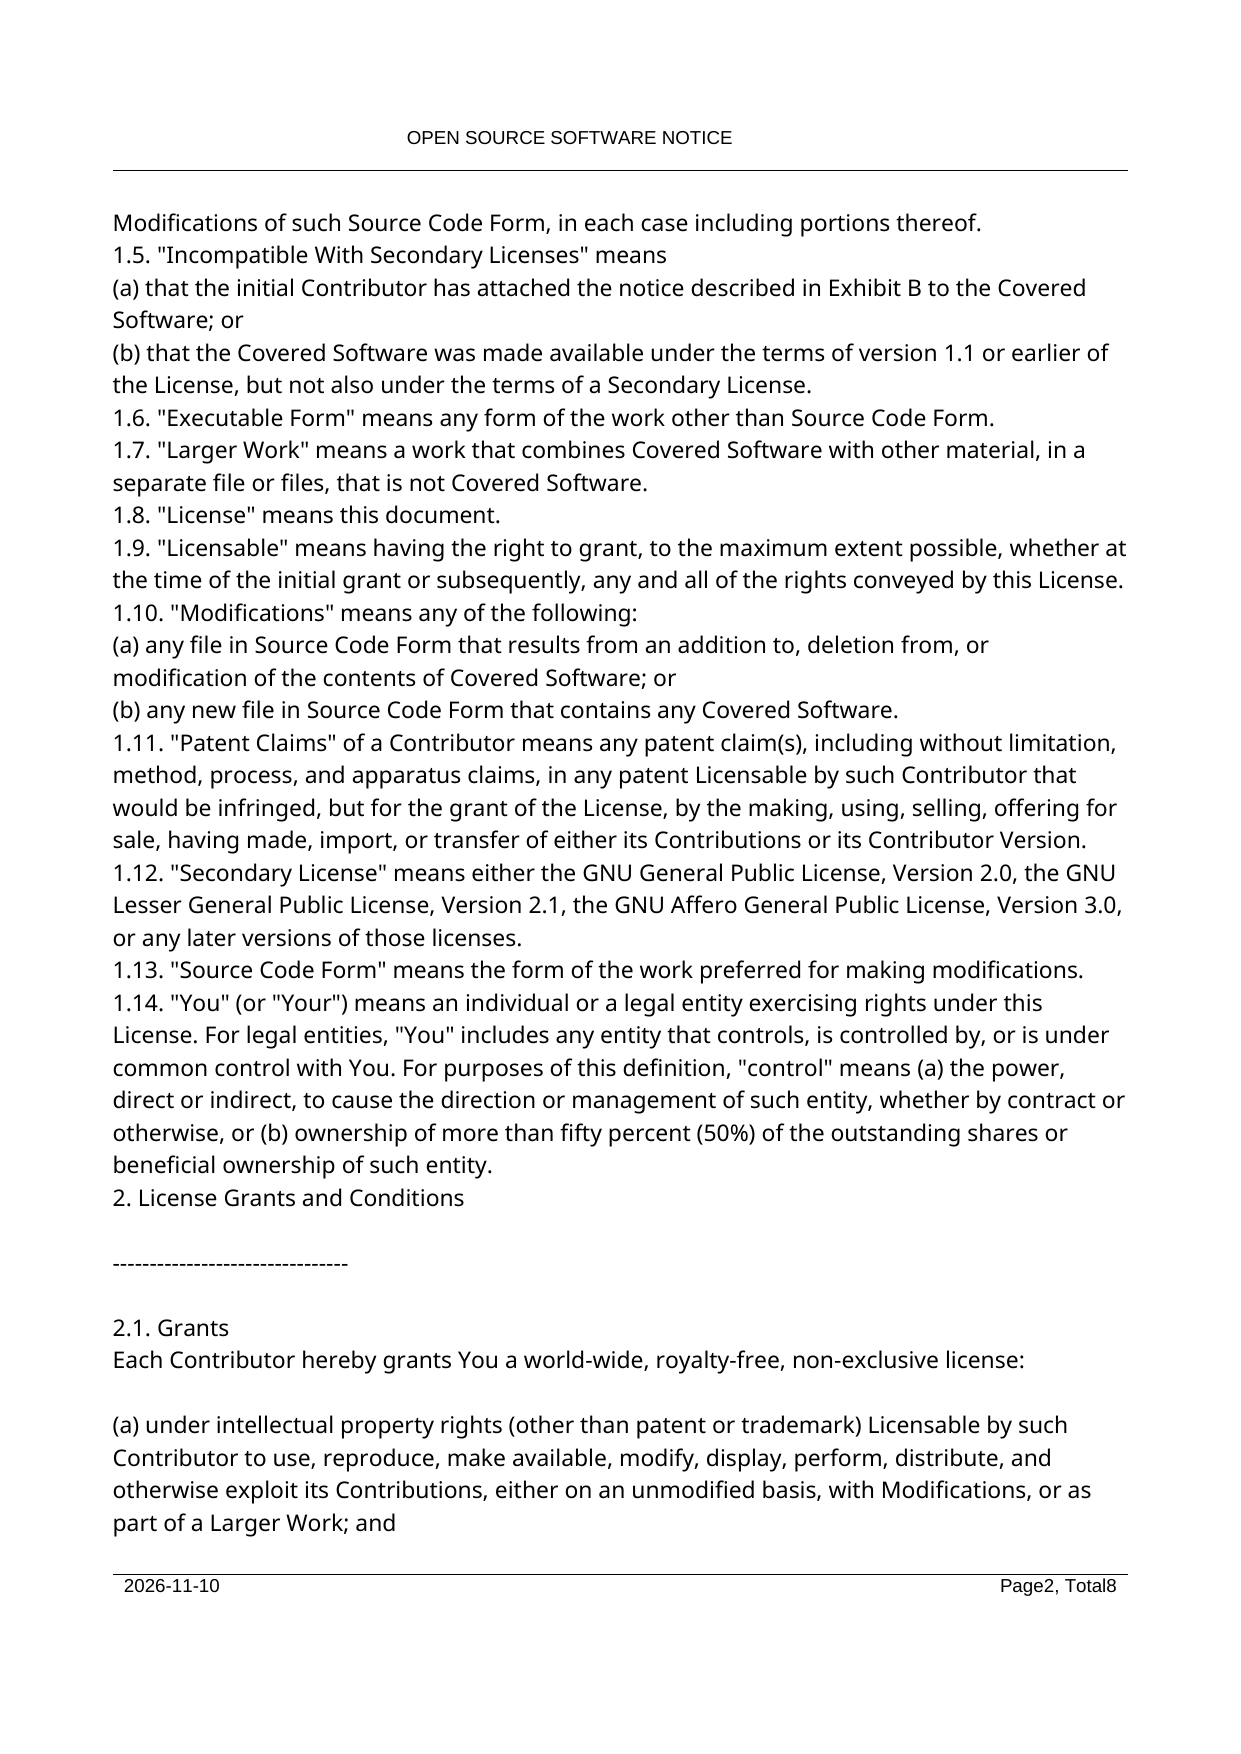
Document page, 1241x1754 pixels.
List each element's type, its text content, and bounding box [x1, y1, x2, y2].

text 1.12. "Secondary License" means either the GNU General Public License, Version 2.0, the GNU Lesser General Public License, Version 2.1, the GNU Affero General Public License, Version 3.0, or any later versions of those licenses. [112, 856, 1128, 954]
text 1.10. "Modifications" means any of the following: [112, 596, 1128, 629]
text (b) any new file in Source Code Form that contains any Covered Software. [112, 694, 1128, 726]
text Each Contributor hereby grants You a world-wide, royalty-free, non-exclusive license: [112, 1344, 1128, 1376]
text 1.9. "Licensable" means having the right to grant, to the maximum extent possible, whether at the time of the initial grant or subsequently, any and all of the rights conveyed by this License. [112, 531, 1128, 596]
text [112, 206, 1128, 239]
text 1.5. "Incompatible With Secondary Licenses" means [112, 239, 1128, 271]
text (a) that the initial Contributor has attached the notice described in Exhibit B to the Covered Software; or [112, 271, 1128, 336]
text (a) any file in Source Code Form that results from an addition to, deletion from, or modification of the contents of Covered Software; or [112, 629, 1128, 694]
text (b) that the Covered Software was made available under the terms of version 1.1 or earlier of the License, but not also under the terms of a Secondary License. [112, 336, 1128, 401]
text 1.7. "Larger Work" means a work that combines Covered Software with other material, in a separate file or files, that is not Covered Software. [112, 434, 1128, 499]
text (a) under intellectual property rights (other than patent or trademark) Licensable by such Contributor to use, reproduce, make available, modify, display, perform, distribute, and otherwise exploit its Contributions, either on an unmodified basis, with Modifications, or as part of a Larger Work; and [112, 1409, 1128, 1539]
text 1.11. "Patent Claims" of a Contributor means any patent claim(s), including without limitation, method, process, and apparatus claims, in any patent Licensable by such Contributor that would be infringed, but for the grant of the License, by the making, using, selling, offering for sale, having made, import, or transfer of either its Contributions or its Contributor Version. [112, 726, 1128, 856]
text -------------------------------- [112, 1246, 1128, 1279]
text 1.8. "License" means this document. [112, 499, 1128, 531]
text 1.14. "You" (or "Your") means an individual or a legal entity exercising rights under this License. For legal entities, "You" includes any entity that controls, is controlled by, or is under common control with You. For purposes of this definition, "control" means (a) the power, direct or indirect, to cause the direction or management of such entity, whether by contract or otherwise, or (b) ownership of more than fifty percent (50%) of the outstanding shares or beneficial ownership of such entity. [112, 986, 1128, 1181]
text 1.6. "Executable Form" means any form of the work other than Source Code Form. [112, 401, 1128, 434]
text 1.13. "Source Code Form" means the form of the work preferred for making modifications. [112, 954, 1128, 986]
text 2.1. Grants [112, 1311, 1128, 1344]
text 2. License Grants and Conditions [112, 1181, 1128, 1214]
